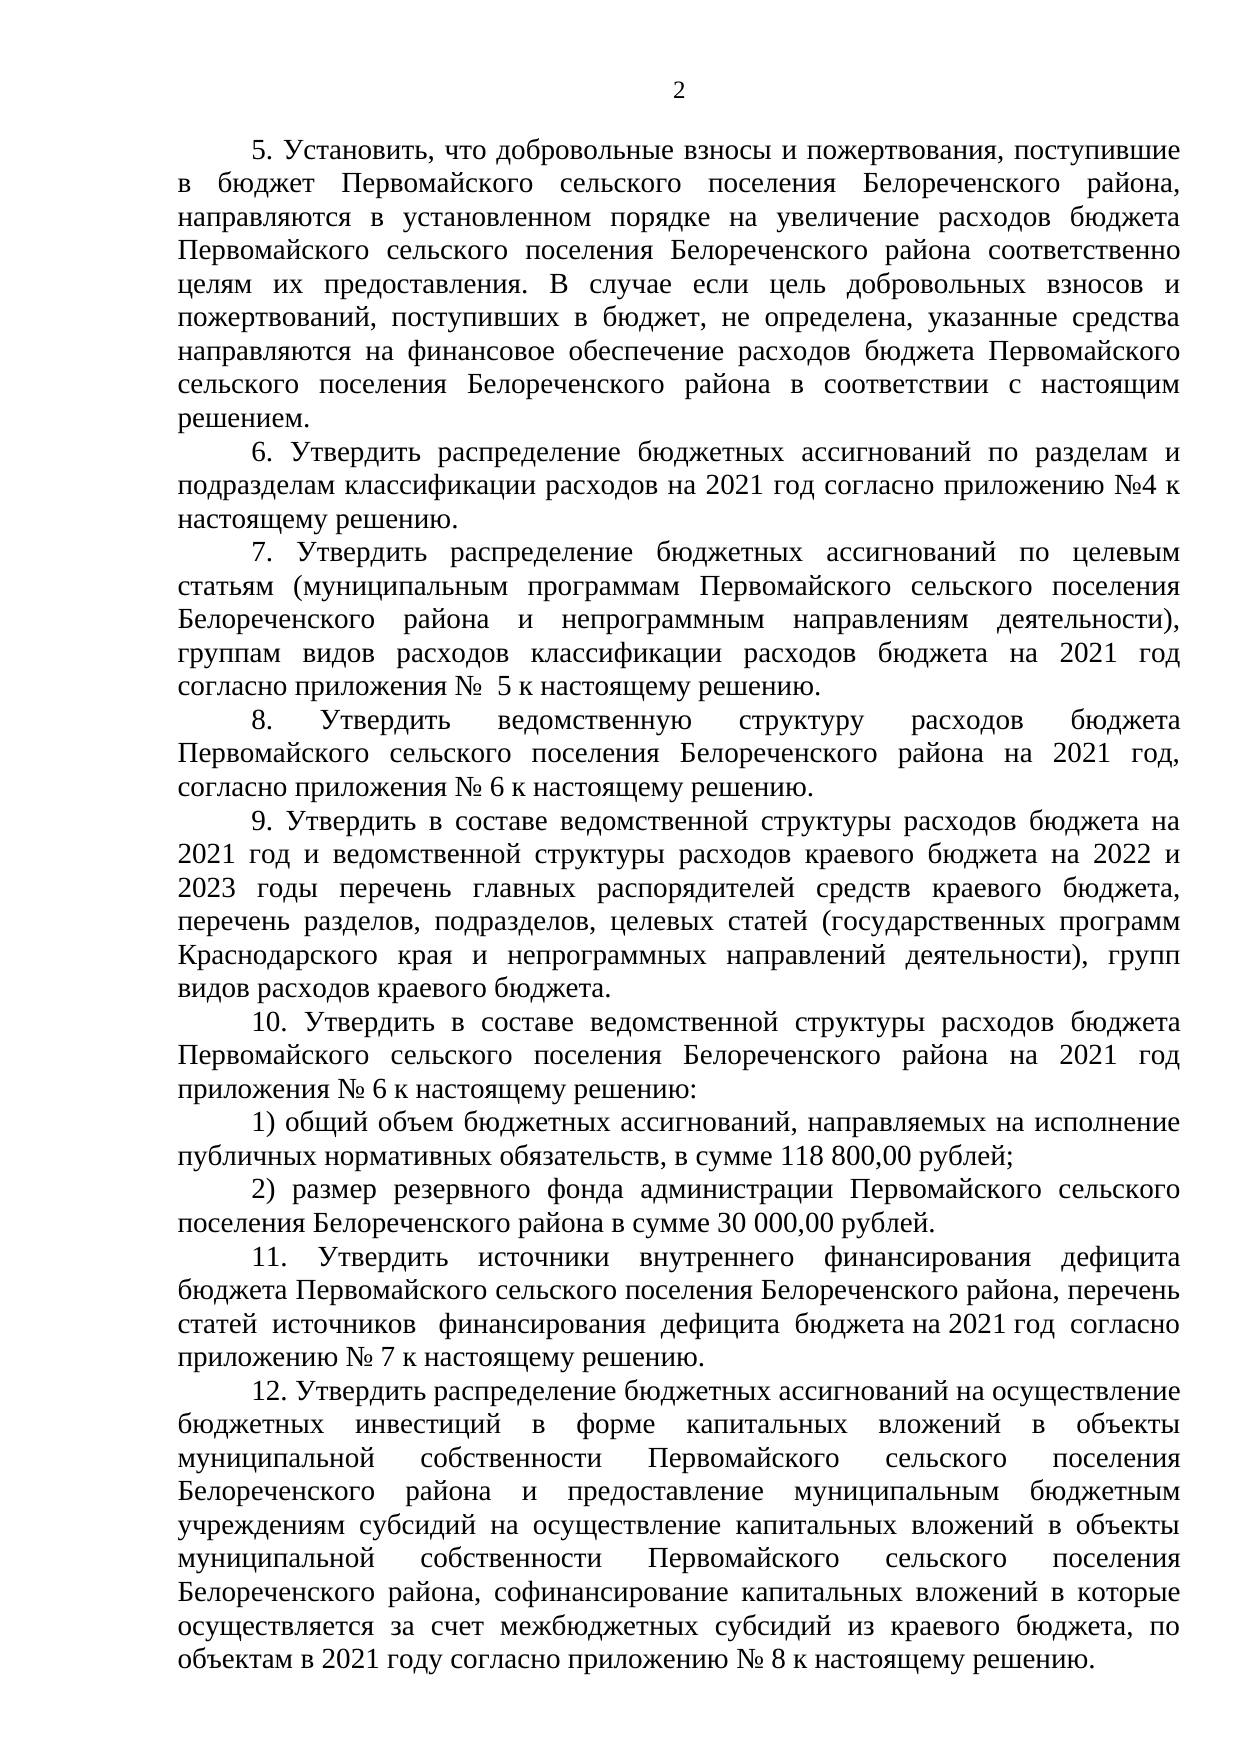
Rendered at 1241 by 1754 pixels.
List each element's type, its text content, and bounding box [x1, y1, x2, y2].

text 10. Утвердить в составе ведомственной структуры расходов бюджета Первомайского сельского поселения Белореченского района на 2021 год приложения № 6 к настоящему решению: [177, 1004, 1181, 1104]
text 11. Утвердить источники внутреннего финансирования дефицита бюджета Первомайского сельского поселения Белореченского района, перечень статей источников финансирования дефицита бюджета на 2021 год согласно приложению № 7 к настоящему решению. [177, 1239, 1181, 1373]
text 12. Утвердить распределение бюджетных ассигнований на осуществление бюджетных инвестиций в форме капитальных вложений в объекты муниципальной собственности Первомайского сельского поселения Белореченского района и предоставление муниципальным бюджетным учреждениям субсидий на осуществление капитальных вложений в объекты муниципальной собственности Первомайского сельского поселения Белореченского района, софинансирование капитальных вложений в которые осуществляется за счет межбюджетных субсидий из краевого бюджета, по объектам в 2021 году согласно приложению № 8 к настоящему решению. [177, 1373, 1181, 1675]
text 8. Утвердить ведомственную структуру расходов бюджета Первомайского сельского поселения Белореченского района на 2021 год, согласно приложения № 6 к настоящему решению. [177, 702, 1181, 803]
text 1) общий объем бюджетных ассигнований, направляемых на исполнение публичных нормативных обязательств, в сумме 118 800,00 рублей; [177, 1104, 1181, 1172]
text 9. Утвердить в составе ведомственной структуры расходов бюджета на 2021 год и ведомственной структуры расходов краевого бюджета на 2022 и 2023 годы перечень главных распорядителей средств краевого бюджета, перечень разделов, подразделов, целевых статей (государственных программ Краснодарского края и непрограммных направлений деятельности), групп видов расходов краевого бюджета. [177, 803, 1181, 1004]
text 5. Установить, что добровольные взносы и пожертвования, поступившие в бюджет Первомайского сельского поселения Белореченского района, направляются в установленном порядке на увеличение расходов бюджета Первомайского сельского поселения Белореченского района соответственно целям их предоставления. В случае если цель добровольных взносов и пожертвований, поступивших в бюджет, не определена, указанные средства направляются на финансовое обеспечение расходов бюджета Первомайского сельского поселения Белореченского района в соответствии с настоящим решением. [177, 132, 1181, 434]
text 6. Утвердить распределение бюджетных ассигнований по разделам и подразделам классификации расходов на 2021 год согласно приложению №4 к настоящему решению. [177, 434, 1181, 534]
text 2) размер резервного фонда администрации Первомайского сельского поселения Белореченского района в сумме 30 000,00 рублей. [177, 1172, 1181, 1239]
text 7. Утвердить распределение бюджетных ассигнований по целевым статьям (муниципальным программам Первомайского сельского поселения Белореченского района и непрограммным направлениям деятельности), группам видов расходов классификации расходов бюджета на 2021 год согласно приложения № 5 к настоящему решению. [177, 534, 1181, 702]
